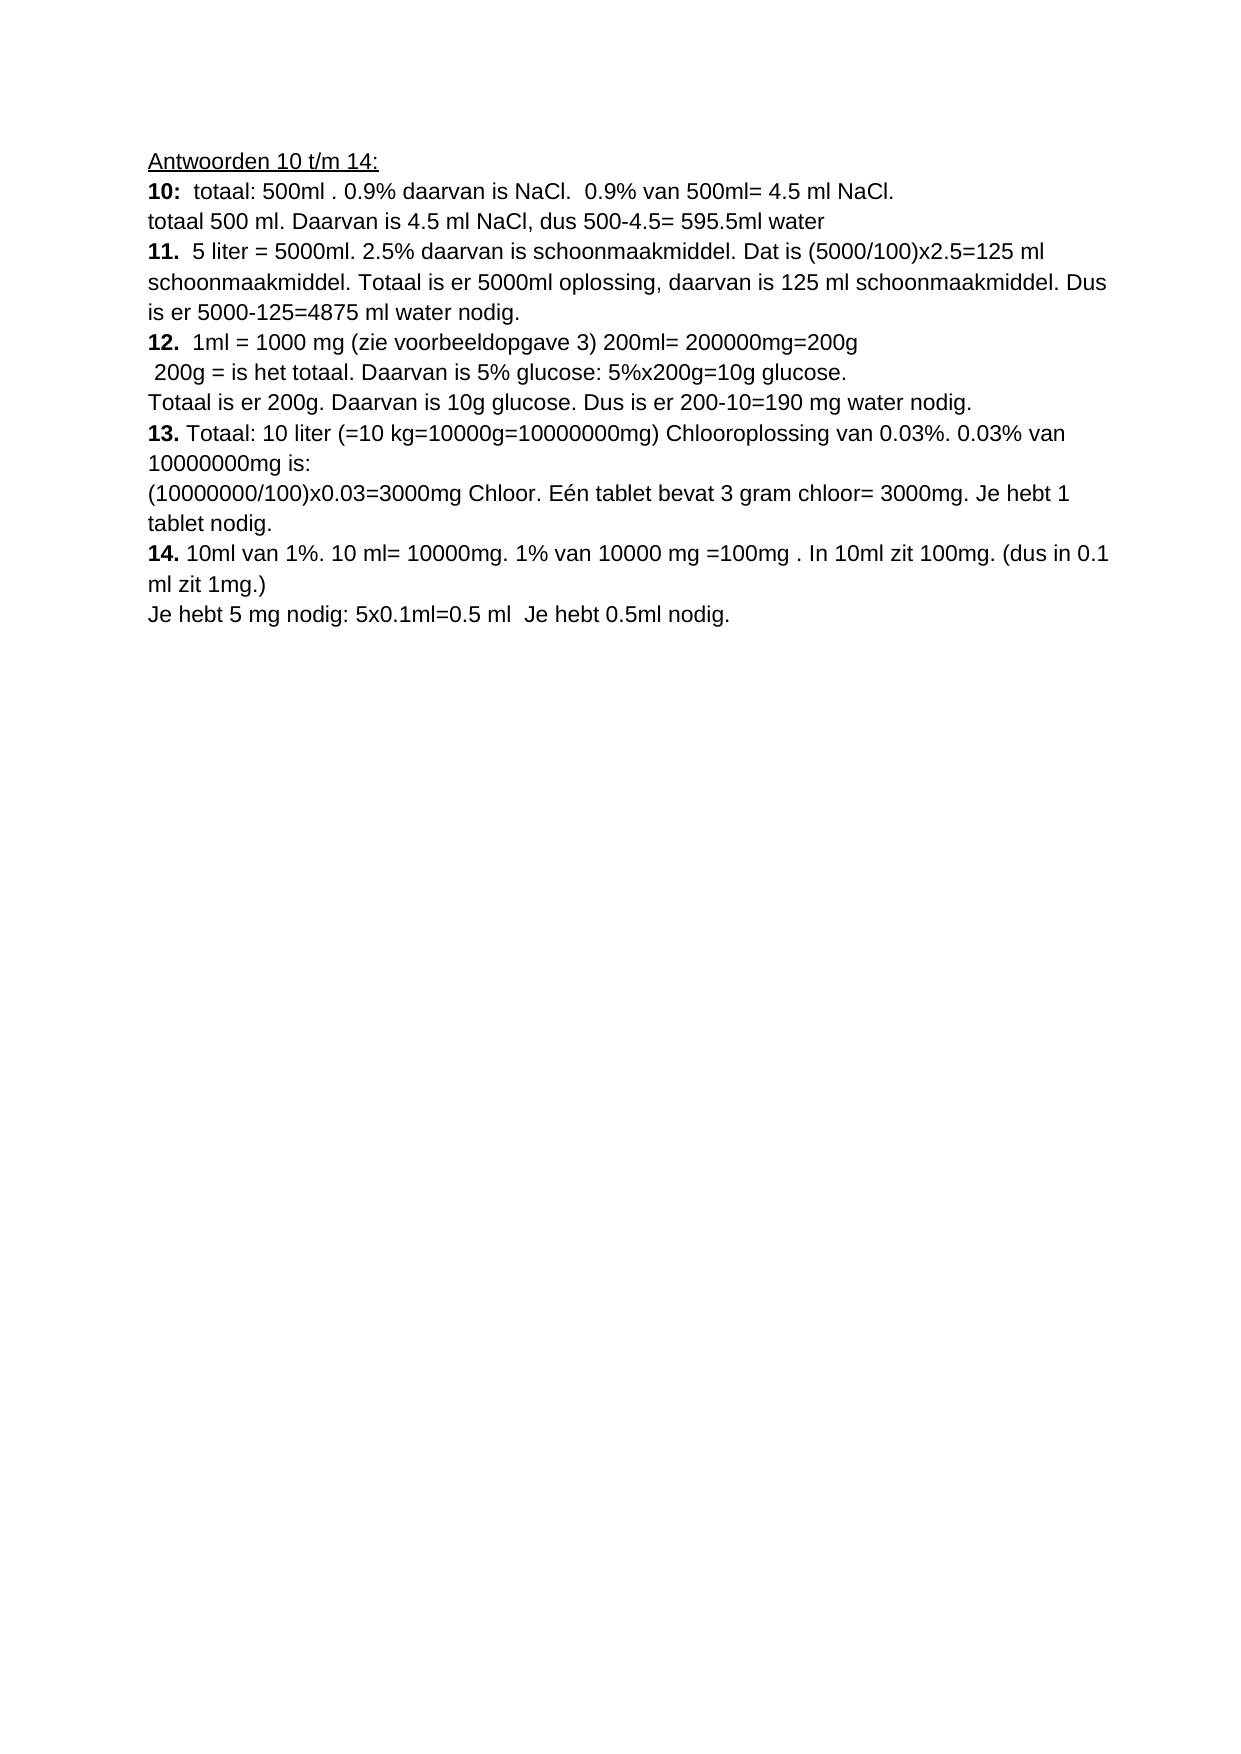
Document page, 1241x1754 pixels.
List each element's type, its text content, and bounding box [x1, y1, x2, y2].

text 10: totaal: 500ml . 0.9% daarvan is NaCl. 0.9% van 500ml= 4.5 ml NaCl. [148, 178, 1122, 204]
text 11. 5 liter = 5000ml. 2.5% daarvan is schoonmaakmiddel. Dat is (5000/100)x2.5=125 ml schoonmaakmiddel. Totaal is er 5000ml oplossing, daarvan is 125 ml schoonmaakmiddel. Dus is er 5000-125=4875 ml water nodig. [148, 238, 1122, 325]
text 13. Totaal: 10 liter (=10 kg=10000g=10000000mg) Chlooroplossing van 0.03%. 0.03% van 10000000mg is: [148, 419, 1122, 476]
text Antwoorden 10 t/m 14: [148, 148, 1122, 174]
text 12. 1ml = 1000 mg (zie voorbeeldopgave 3) 200ml= 200000mg=200g [148, 329, 1122, 355]
text Je hebt 5 mg nodig: 5x0.1ml=0.5 ml Je hebt 0.5ml nodig. [148, 601, 1122, 627]
text 200g = is het totaal. Daarvan is 5% glucose: 5%x200g=10g glucose. [148, 359, 1122, 385]
text Totaal is er 200g. Daarvan is 10g glucose. Dus is er 200-10=190 mg water nodig. [148, 389, 1122, 416]
text (10000000/100)x0.03=3000mg Chloor. Eén tablet bevat 3 gram chloor= 3000mg. Je hebt 1 tablet nodig. [148, 480, 1122, 536]
text totaal 500 ml. Daarvan is 4.5 ml NaCl, dus 500-4.5= 595.5ml water [148, 208, 1122, 234]
text 14. 10ml van 1%. 10 ml= 10000mg. 1% van 10000 mg =100mg . In 10ml zit 100mg. (dus in 0.1 ml zit 1mg.) [148, 540, 1122, 597]
